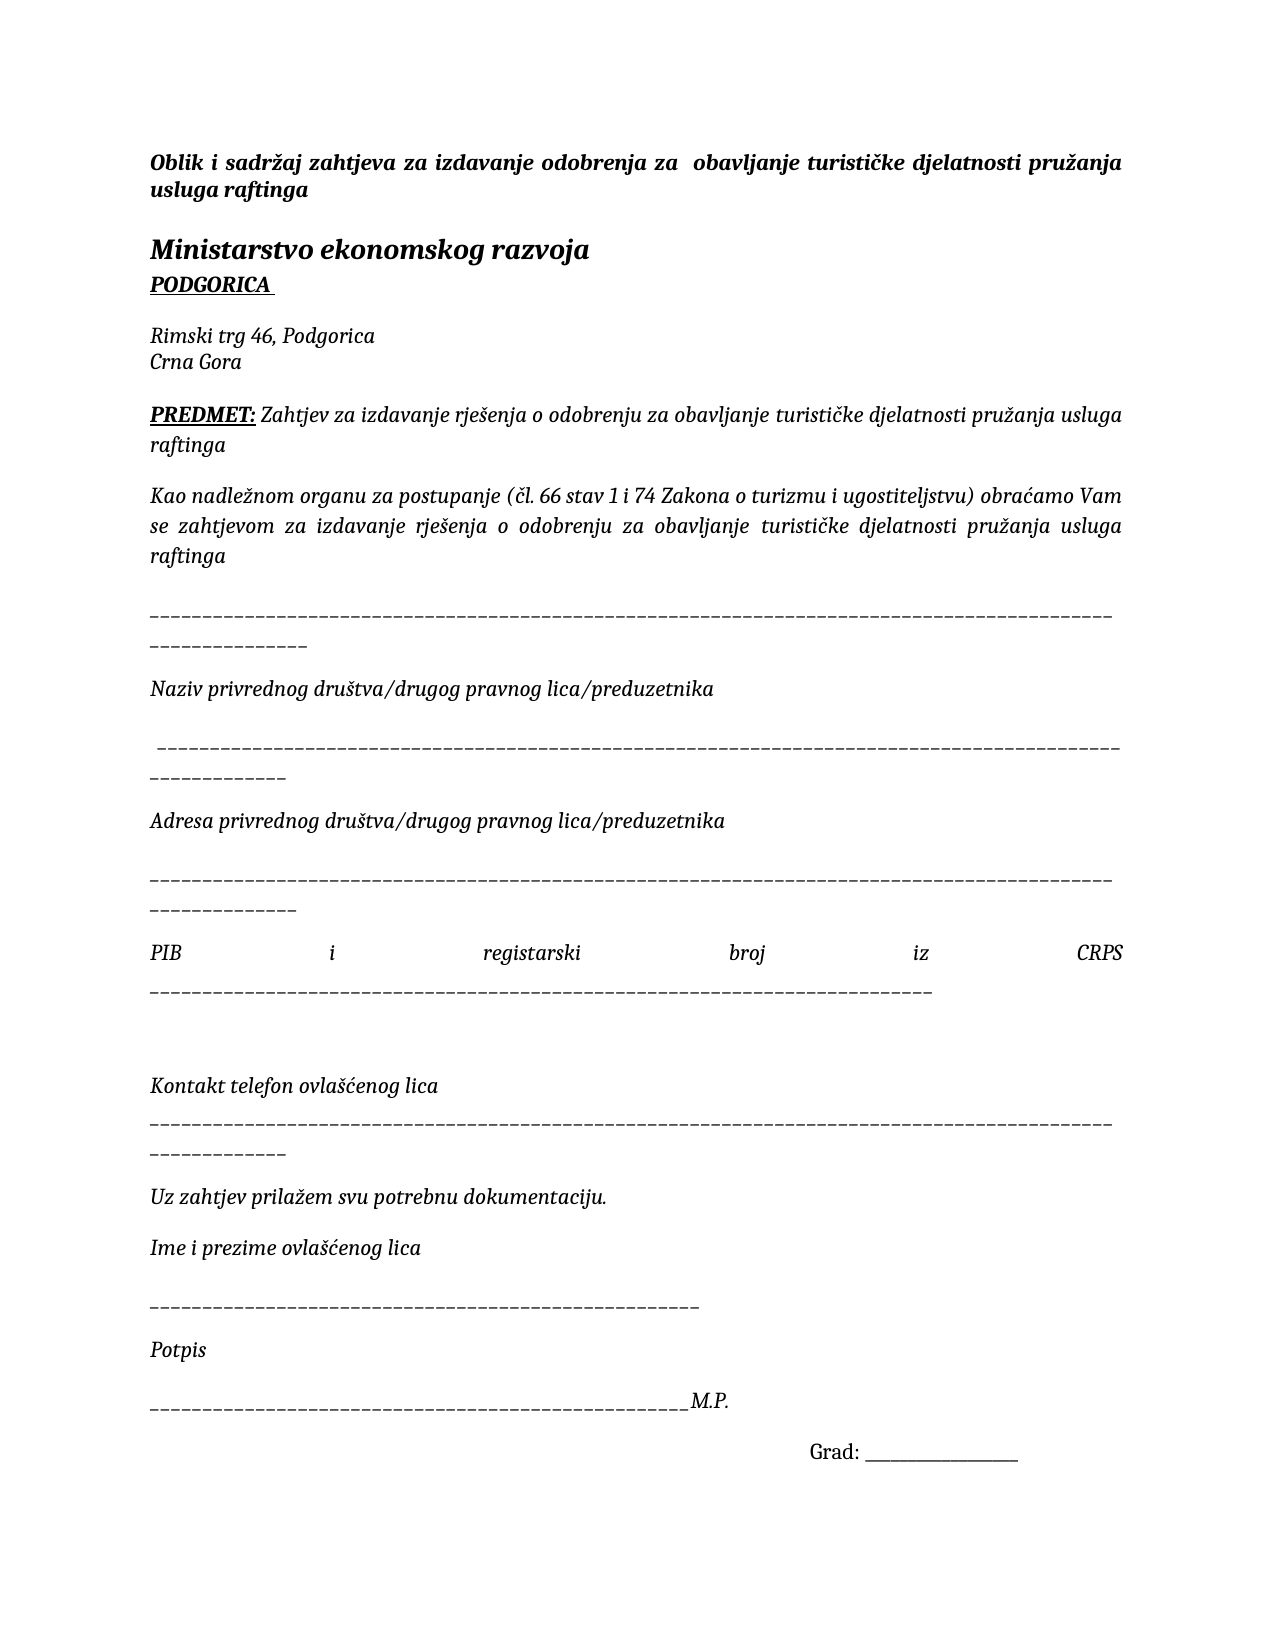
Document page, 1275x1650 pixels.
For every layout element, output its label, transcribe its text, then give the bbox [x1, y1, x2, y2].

text Naziv privrednog društva/drugog pravnog lica/preduzetnika [150, 676, 1125, 702]
text __________________________________________________________________________________________________________ [150, 594, 1125, 651]
text Crna Gora [150, 349, 1125, 375]
text Uz zahtjev prilažem svu potrebnu dokumentaciju. [150, 1184, 1125, 1210]
text ___________________________________________________M.P. [150, 1388, 1125, 1414]
text Adresa privrednog društva/drugog pravnog lica/preduzetnika [150, 808, 1125, 834]
text Kao nadležnom organu za postupanje (čl. 66 stav 1 i 74 Zakona o turizmu i ugostiteljstvu) obraćamo Vam se zahtjevom za izdavanje rješenja o odobrenju za obavljanje turističke djelatnosti pružanja usluga raftinga [150, 483, 1125, 569]
text Ime i prezime ovlašćenog lica [150, 1235, 1125, 1261]
text Oblik i sadržaj zahtjeva za izdavanje odobrenja za obavljanje turističke djelatnosti pružanja usluga raftinga [150, 150, 1125, 203]
text ____________________________________________________ [150, 1286, 1125, 1312]
text _________________________________________________________________________________________________________ [150, 859, 1125, 915]
text PREDMET: Zahtjev za izdavanje rješenja o odobrenju za obavljanje turističke djelatnosti pružanja usluga raftinga [150, 402, 1125, 458]
text Kontakt telefon ovlašćenog lica ________________________________________________________________________________________________________ [150, 1072, 1125, 1159]
subtitle Ministarstvo ekonomskog razvoja [150, 233, 1125, 266]
text Potpis [150, 1337, 1125, 1363]
text PIB i registarski broj iz CRPS __________________________________________________________________________ [150, 940, 1125, 997]
text Grad: __________________ [150, 1439, 1125, 1465]
text ________________________________________________________________________________________________________ [150, 727, 1125, 783]
text Rimski trg 46, Podgorica [150, 322, 1125, 349]
text PODGORICA [150, 271, 1125, 298]
